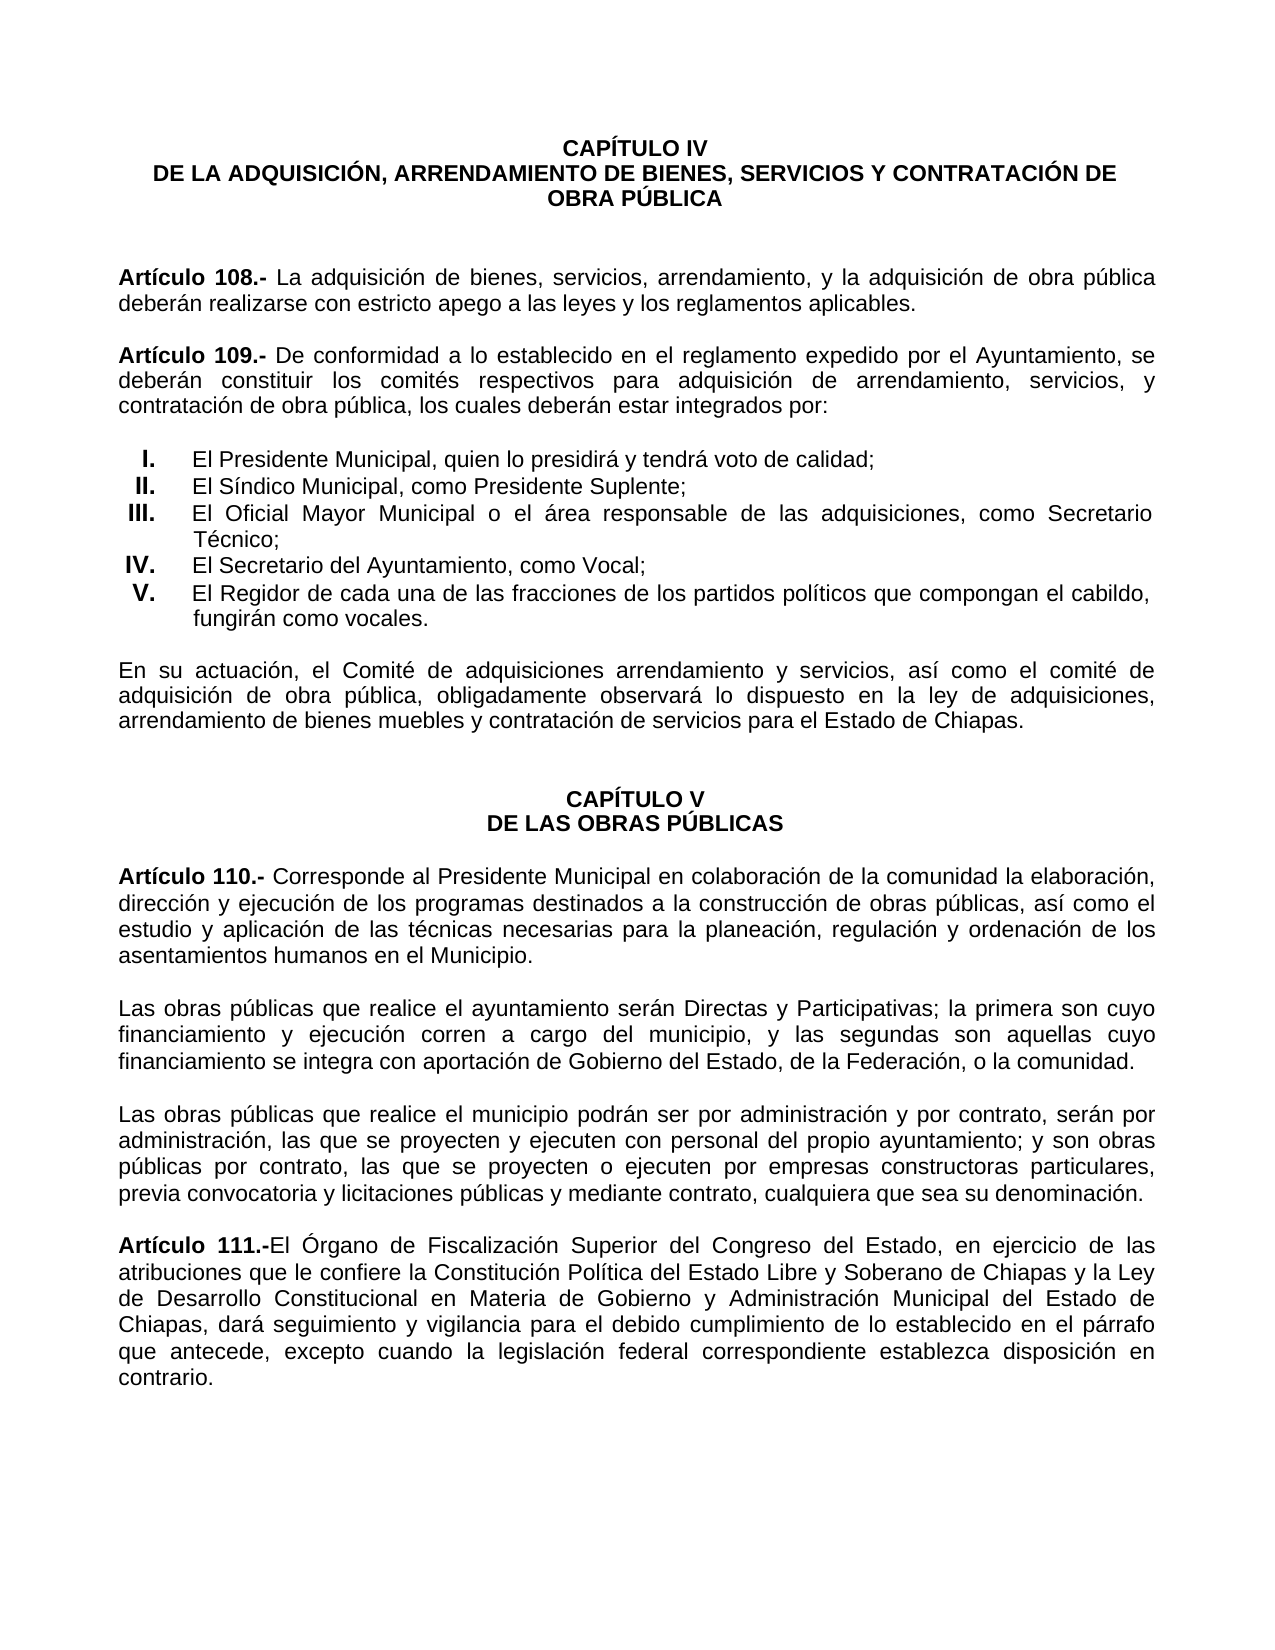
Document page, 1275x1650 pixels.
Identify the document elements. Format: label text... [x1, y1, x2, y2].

text III. El Oficial Mayor Municipal o el área responsable de las adquisiciones, como Secretario [128, 500, 1156, 527]
text Artículo 109.- De conformidad a lo establecido en el reglamento expedido por el Ayuntamiento, se deberán constituir los comités respectivos para adquisición de arrendamiento, servicios, y contratación de obra pública, los cuales deberán estar integrados por: [118, 343, 1156, 418]
text Las obras públicas que realice el municipio podrán ser por administración y por contrato, serán por administración, las que se proyecten y ejecuten con personal del propio ayuntamiento; y son obras públicas por contrato, las que se proyecten o ejecuten por empresas constructoras particulares, previa convocatoria y licitaciones públicas y mediante contrato, cualquiera que sea su denominación. [118, 1101, 1156, 1206]
text V. El Regidor de cada una de las fracciones de los partidos políticos que compongan el cabildo, fungirán como vocales. [132, 582, 1155, 632]
text Técnico; [193, 527, 1171, 552]
text IV. El Secretario del Ayuntamiento, como Vocal; [125, 552, 649, 579]
text DE LA ADQUISICIÓN, ARRENDAMIENTO DE BIENES, SERVICIOS Y CONTRATACIÓN DE OBRA PÚBLICA [151, 162, 1118, 212]
text Artículo 108.- La adquisición de bienes, servicios, arrendamiento, y la adquisición de obra pública deberán realizarse con estricto apego a las leyes y los reglamentos aplicables. [118, 264, 1156, 317]
text En su actuación, el Comité de adquisiciones arrendamiento y servicios, así como el comité de adquisición de obra pública, obligadamente observará lo dispuesto en la ley de adquisiciones, arrendamiento de bienes muebles y contratación de servicios para el Estado de Chiapas. [118, 658, 1156, 733]
text I. El Presidente Municipal, quien lo presidirá y tendrá voto de calidad; [142, 444, 1171, 473]
text Artículo 110.- Corresponde al Presidente Municipal en colaboración de la comunidad la elaboración, dirección y ejecución de los programas destinados a la construcción de obras públicas, así como el estudio y aplicación de las técnicas necesarias para la planeación, regulación y ordenación de los asentamientos humanos en el Municipio. [118, 863, 1156, 969]
text CAPÍTULO V [562, 786, 708, 812]
text Artículo 111.-El Órgano de Fiscalización Superior del Congreso del Estado, en ejercicio de las atribuciones que le confiere la Constitución Política del Estado Libre y Soberano de Chiapas y la Ley de Desarrollo Constitucional en Materia de Gobierno y Administración Municipal del Estado de Chiapas, dará seguimiento y vigilancia para el debido cumplimiento de lo establecido en el párrafo que antecede, excepto cuando la legislación federal correspondiente establezca disposición en contrario. [118, 1232, 1156, 1391]
text Las obras públicas que realice el ayuntamiento serán Directas y Participativas; la primera son cuyo financiamiento y ejecución corren a cargo del municipio, y las segundas son aquellas cuyo financiamiento se integra con aportación de Gobierno del Estado, de la Federación, o la comunidad. [118, 995, 1156, 1074]
text II. El Síndico Municipal, como Presidente Suplente; [135, 473, 1171, 500]
text DE LAS OBRAS PÚBLICAS [483, 812, 787, 837]
text CAPÍTULO IV [558, 134, 711, 161]
